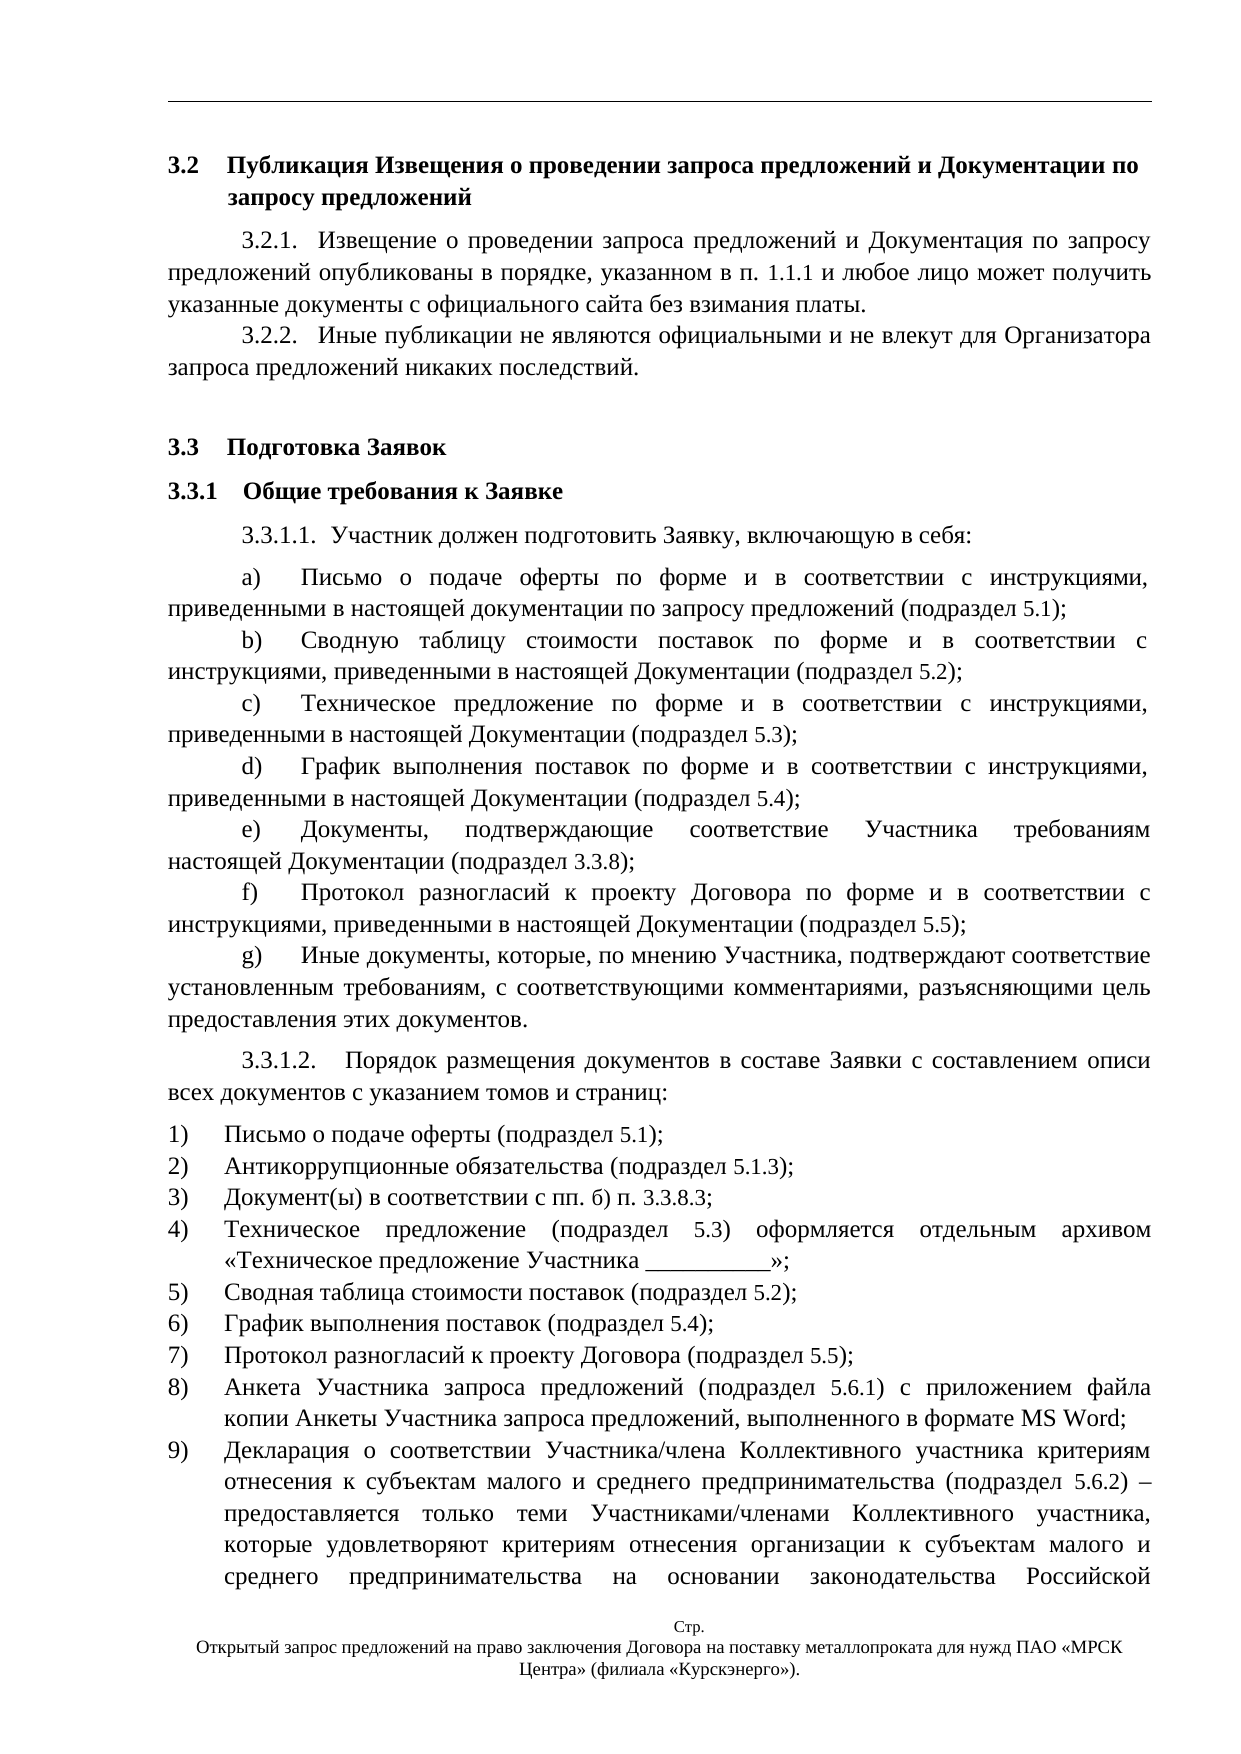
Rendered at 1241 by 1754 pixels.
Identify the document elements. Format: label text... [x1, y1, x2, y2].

list Участник должен подготовить Заявку, включающую в себя: [168, 520, 1152, 548]
list Иные документы, которые, по мнению Участника, подтверждают соответствие установленным требованиям, с соответствующими комментариями, разъясняющими цель предоставления этих документов. [168, 941, 1152, 1032]
list Анкета Участника запроса предложений (подраздел 5.6.1) с приложением файла копии Анкеты Участника запроса предложений, выполненного в формате MS Word; [168, 1372, 1152, 1432]
list Сводную таблицу стоимости поставок по форме и в соответствии с инструкциями, приведенными в настоящей Документации (подраздел 5.2); [168, 625, 1148, 685]
subtitle Общие требования к Заявке [168, 476, 1152, 504]
subtitle Публикация Извещения о проведении запроса предложений и Документации по запросу предложений [168, 150, 1152, 210]
list Иные публикации не являются официальными и не влекут для Организатора запроса предложений никаких последствий. [168, 320, 1152, 381]
list График выполнения поставок по форме и в соответствии с инструкциями, приведенными в настоящей Документации (подраздел 5.4); [168, 751, 1149, 811]
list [168, 1435, 1152, 1590]
subtitle Подготовка Заявок [168, 432, 1152, 460]
list Техническое предложение по форме и в соответствии с инструкциями, приведенными в настоящей Документации (подраздел 5.3); [168, 688, 1148, 748]
list Антикоррупционные обязательства (подраздел 5.1.3); [168, 1151, 1152, 1179]
list Сводная таблица стоимости поставок (подраздел 5.2); [168, 1277, 1152, 1306]
list График выполнения поставок (подраздел 5.4); [168, 1308, 1152, 1337]
list Протокол разногласий к проекту Договора по форме и в соответствии с инструкциями, приведенными в настоящей Документации (подраздел 5.5); [168, 877, 1151, 938]
list Техническое предложение (подраздел 5.3) оформляется отдельным архивом «Техническое предложение Участника __________»; [168, 1214, 1152, 1274]
list Извещение о проведении запроса предложений и Документация по запросу предложений опубликованы в порядке, указанном в п. 1.1.1 и любое лицо может получить указанные документы с официального сайта без взимания платы. [168, 226, 1152, 317]
list Документы, подтверждающие соответствие Участника требованиям настоящей Документации (подраздел 3.3.8); [168, 814, 1151, 874]
list Протокол разногласий к проекту Договора (подраздел 5.5); [168, 1340, 1152, 1369]
list Документ(ы) в соответствии с пп. б) п. 3.3.8.3; [168, 1182, 1152, 1211]
list Письмо о подаче оферты по форме и в соответствии с инструкциями, приведенными в настоящей документации по запросу предложений (подраздел 5.1); [168, 562, 1148, 622]
list Письмо о подаче оферты (подраздел 5.1); [168, 1119, 1152, 1148]
list Порядок размещения документов в составе Заявки с составлением описи всех документов с указанием томов и страниц: [168, 1046, 1152, 1106]
